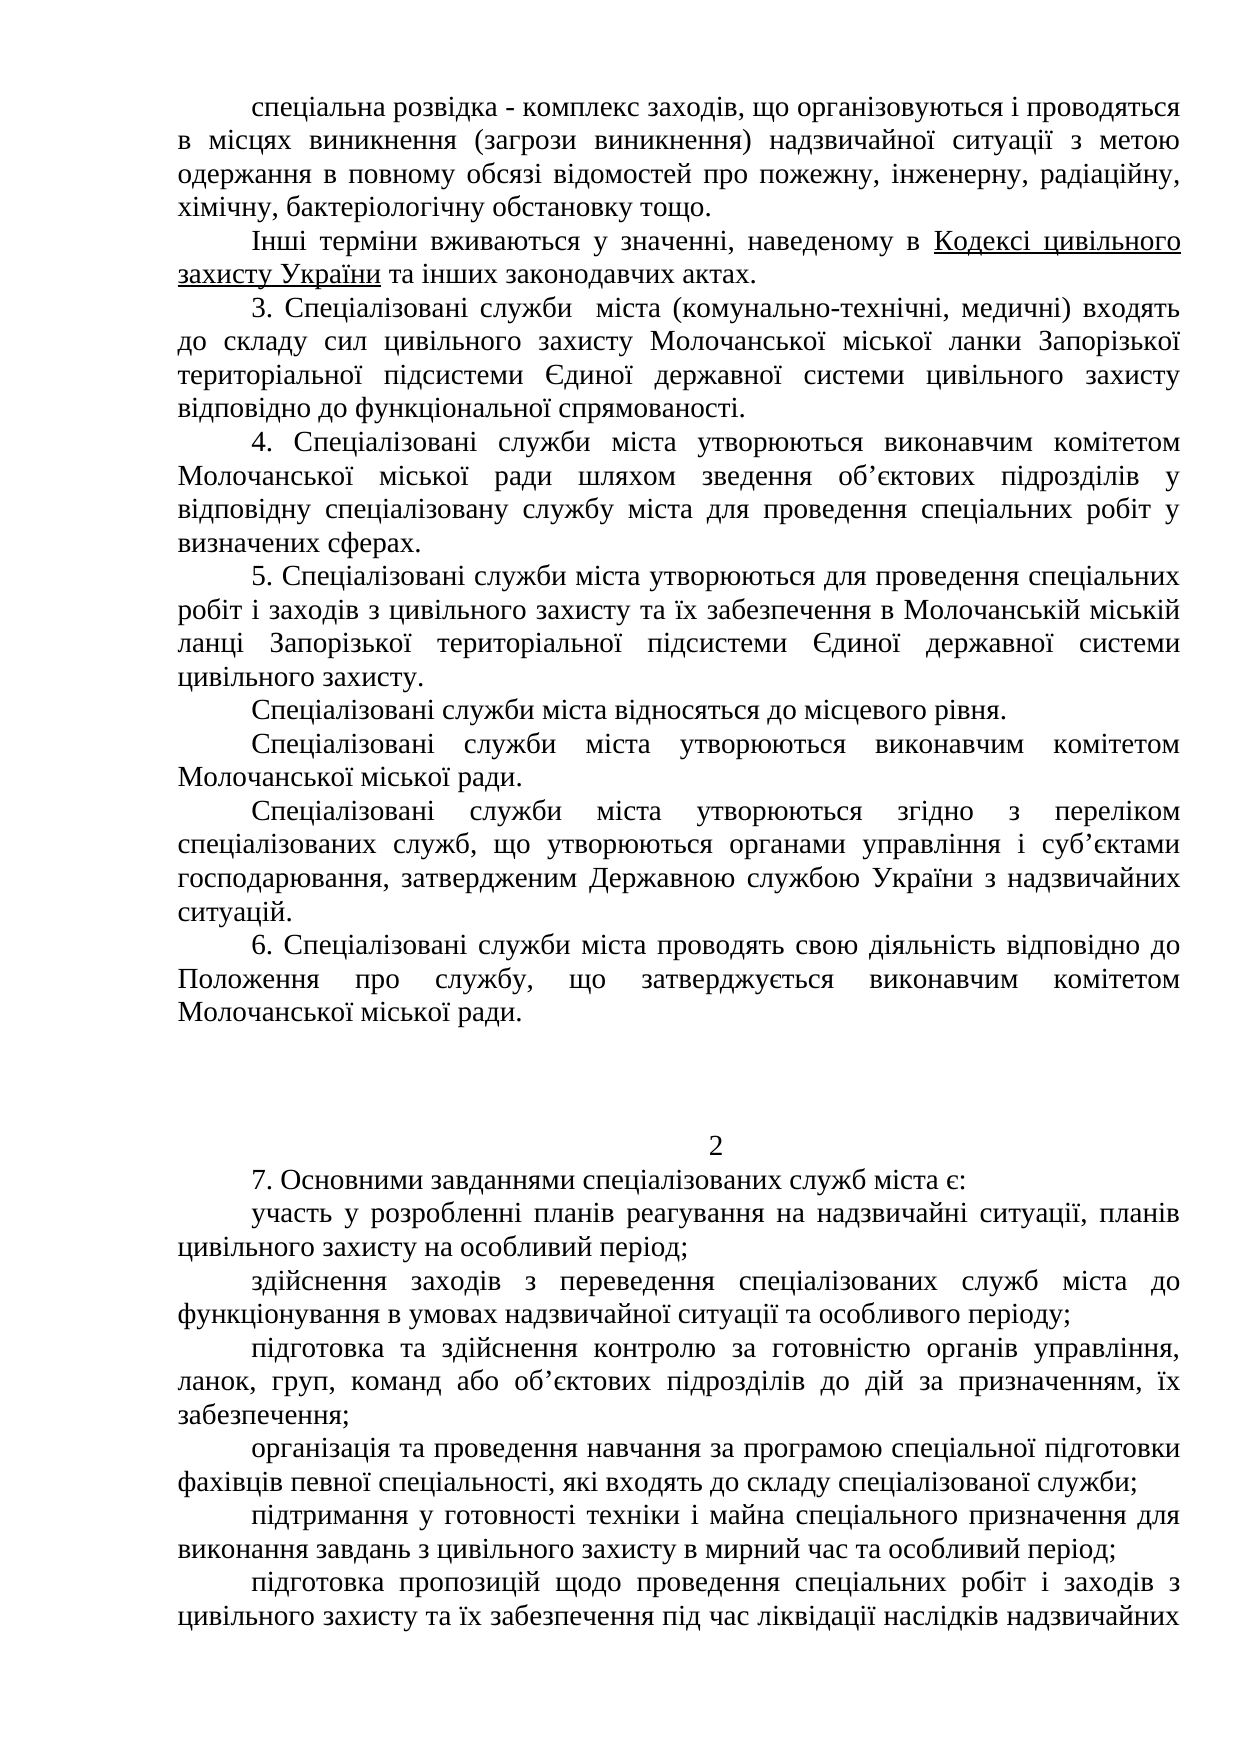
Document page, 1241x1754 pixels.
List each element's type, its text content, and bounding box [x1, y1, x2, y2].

text 3. Спеціалізовані служби міста (комунально-технічні, медичні) входять до складу сил цивільного захисту Молочанської міської ланки Запорізької територіальної підсистеми Єдиної державної системи цивільного захисту відповідно до функціональної спрямованості. [177, 290, 1181, 424]
text підтримання у готовності техніки і майна спеціального призначення для виконання завдань з цивільного захисту в мирний час та особливий період; [177, 1497, 1181, 1564]
text Спеціалізовані служби міста утворюються виконавчим комітетом Молочанської міської ради. [177, 726, 1181, 793]
text підготовка та здійснення контролю за готовністю органів управління, ланок, груп, команд або об’єктових підрозділів до дій за призначенням, їх забезпечення; [177, 1330, 1181, 1430]
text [177, 1564, 1181, 1632]
text Спеціалізовані служби міста утворюються згідно з переліком спеціалізованих служб, що утворюються органами управління і суб’єктами господарювання, затвердженим Державною службою України з надзвичайних ситуацій. [177, 793, 1181, 927]
text 5. Спеціалізовані служби міста утворюються для проведення спеціальних робіт і заходів з цивільного захисту та їх забезпечення в Молочанській міській ланці Запорізької територіальної підсистеми Єдиної державної системи цивільного захисту. [177, 558, 1181, 692]
text 6. Спеціалізовані служби міста проводять свою діяльність відповідно до Положення про службу, що затверджується виконавчим комітетом Молочанської міської ради. [177, 927, 1181, 1028]
text 7. Основними завданнями спеціалізованих служб міста є: [177, 1162, 1181, 1196]
text Інші терміни вживаються у значенні, наведеному в Кодексі цивільного захисту України та інших законодавчих актах. [177, 223, 1181, 290]
text організація та проведення навчання за програмою спеціальної підготовки фахівців певної спеціальності, які входять до складу спеціалізованої служби; [177, 1430, 1181, 1497]
text участь у розробленні планів реагування на надзвичайні ситуації, планів цивільного захисту на особливий період; [177, 1196, 1181, 1263]
text 2 [177, 1128, 1181, 1162]
text 4. Спеціалізовані служби міста утворюються виконавчим комітетом Молочанської міської ради шляхом зведення об’єктових підрозділів у відповідну спеціалізовану службу міста для проведення спеціальних робіт у визначених сферах. [177, 424, 1181, 558]
text спеціальна розвідка - комплекс заходів, що організовуються і проводяться в місцях виникнення (загрози виникнення) надзвичайної ситуації з метою одержання в повному обсязі відомостей про пожежну, інженерну, радіаційну, хімічну, бактеріологічну обстановку тощо. [177, 89, 1181, 223]
text Спеціалізовані служби міста відносяться до місцевого рівня. [177, 692, 1181, 726]
text здійснення заходів з переведення спеціалізованих служб міста до функціонування в умовах надзвичайної ситуації та особливого періоду; [177, 1263, 1181, 1330]
